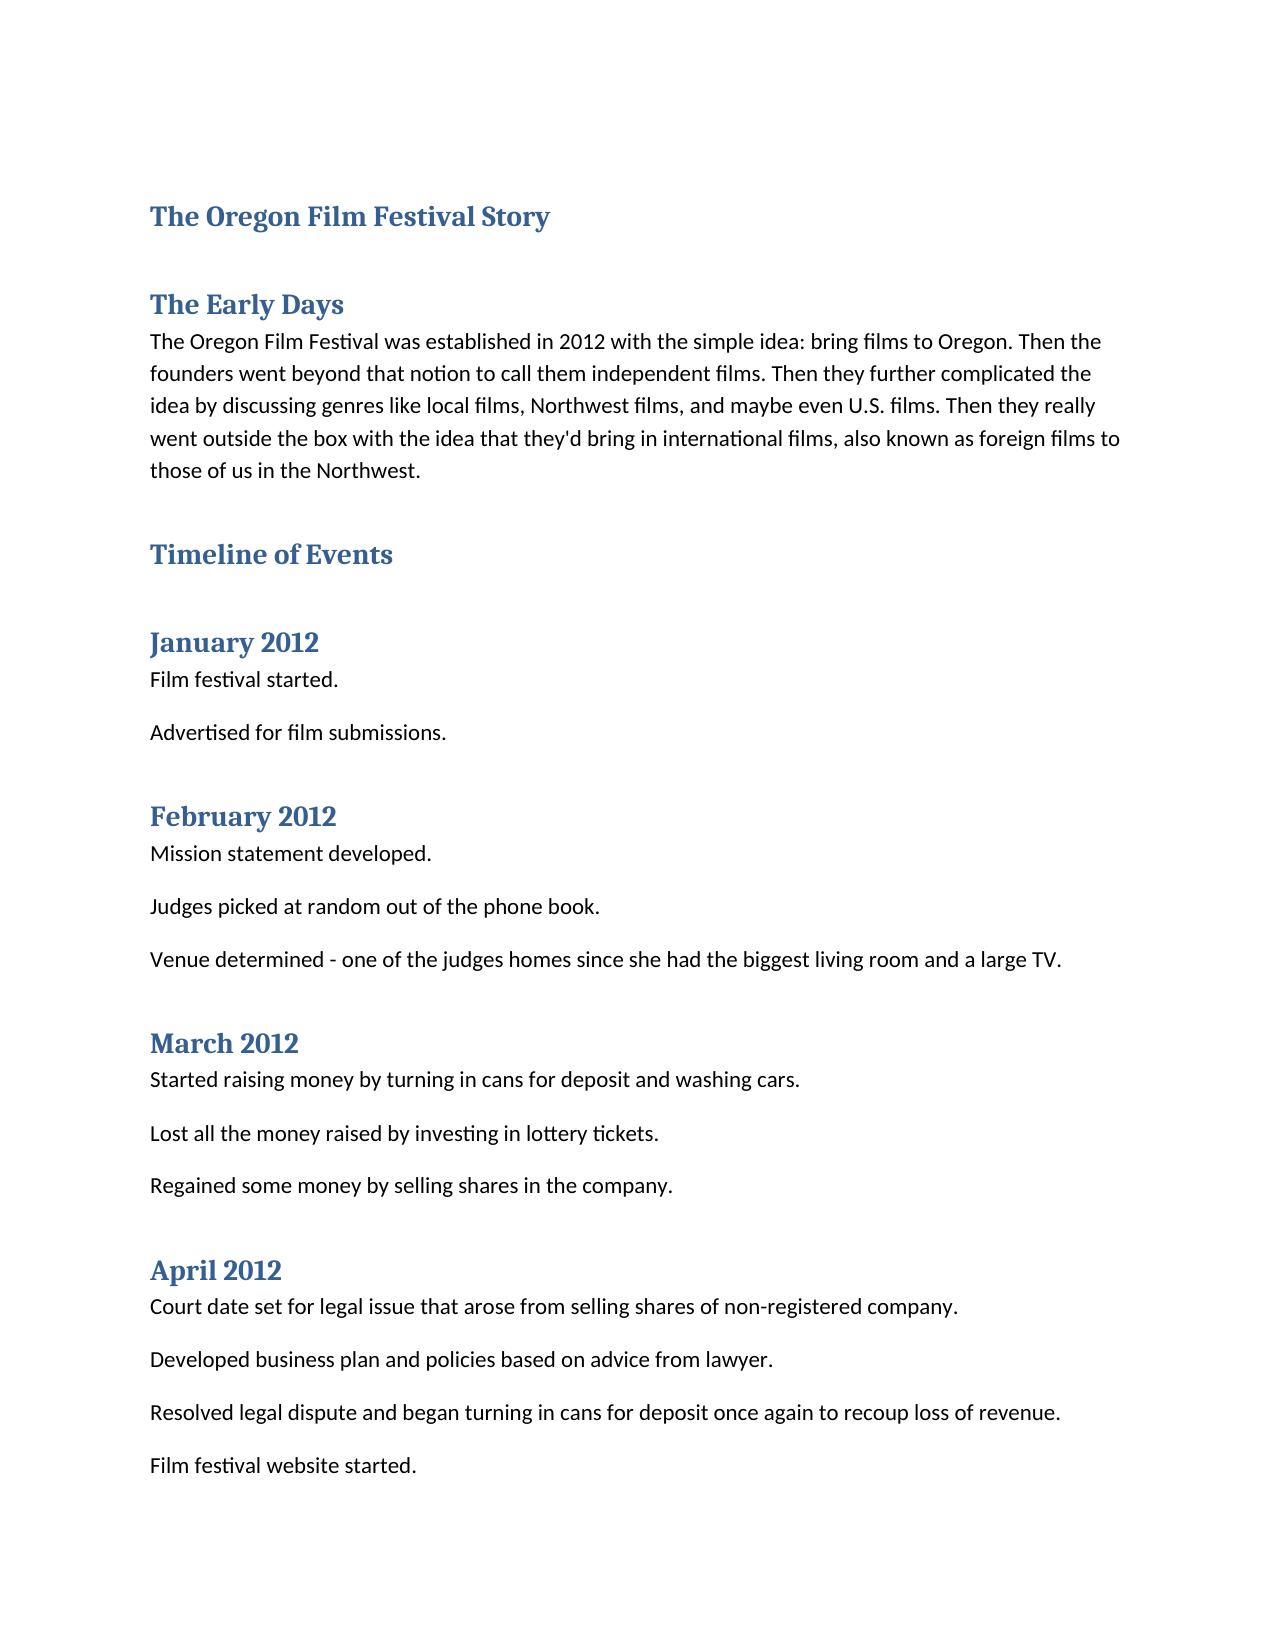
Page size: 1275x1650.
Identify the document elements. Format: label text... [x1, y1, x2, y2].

text Developed business plan and policies based on advice from lawyer. [150, 1345, 1125, 1373]
text Mission statement developed. [150, 839, 1125, 867]
subtitle The Oregon Film Festival Story [150, 200, 1125, 233]
text Resolved legal dispute and began turning in cans for deposit once again to recoup loss of revenue. [150, 1398, 1125, 1426]
text Court date set for legal issue that arose from selling shares of non-registered company. [150, 1292, 1125, 1320]
subtitle January 2012 [150, 627, 1125, 660]
subtitle The Early Days [150, 288, 1125, 322]
subtitle April 2012 [150, 1254, 1125, 1287]
text Lost all the money raised by investing in lottery tickets. [150, 1119, 1125, 1147]
text Started raising money by turning in cans for deposit and washing cars. [150, 1066, 1125, 1094]
text Film festival started. [150, 665, 1125, 693]
text Venue determined - one of the judges homes since she had the biggest living room and a large TV. [150, 945, 1125, 973]
text Judges picked at random out of the phone book. [150, 892, 1125, 920]
text Regained some money by selling shares in the company. [150, 1172, 1125, 1200]
subtitle March 2012 [150, 1027, 1125, 1061]
text Film festival website started. [150, 1451, 1125, 1479]
subtitle Timeline of Events [150, 538, 1125, 572]
subtitle February 2012 [150, 800, 1125, 834]
text The Oregon Film Festival was established in 2012 with the simple idea: bring films to Oregon. Then the founders went beyond that notion to call them independent films. Then they further complicated the idea by discussing genres like local films, Northwest films, and maybe even U.S. films. Then they really went outside the box with the idea that they'd bring in international films, also known as foreign films to those of us in the Northwest. [150, 327, 1125, 484]
text Advertised for film submissions. [150, 718, 1125, 746]
